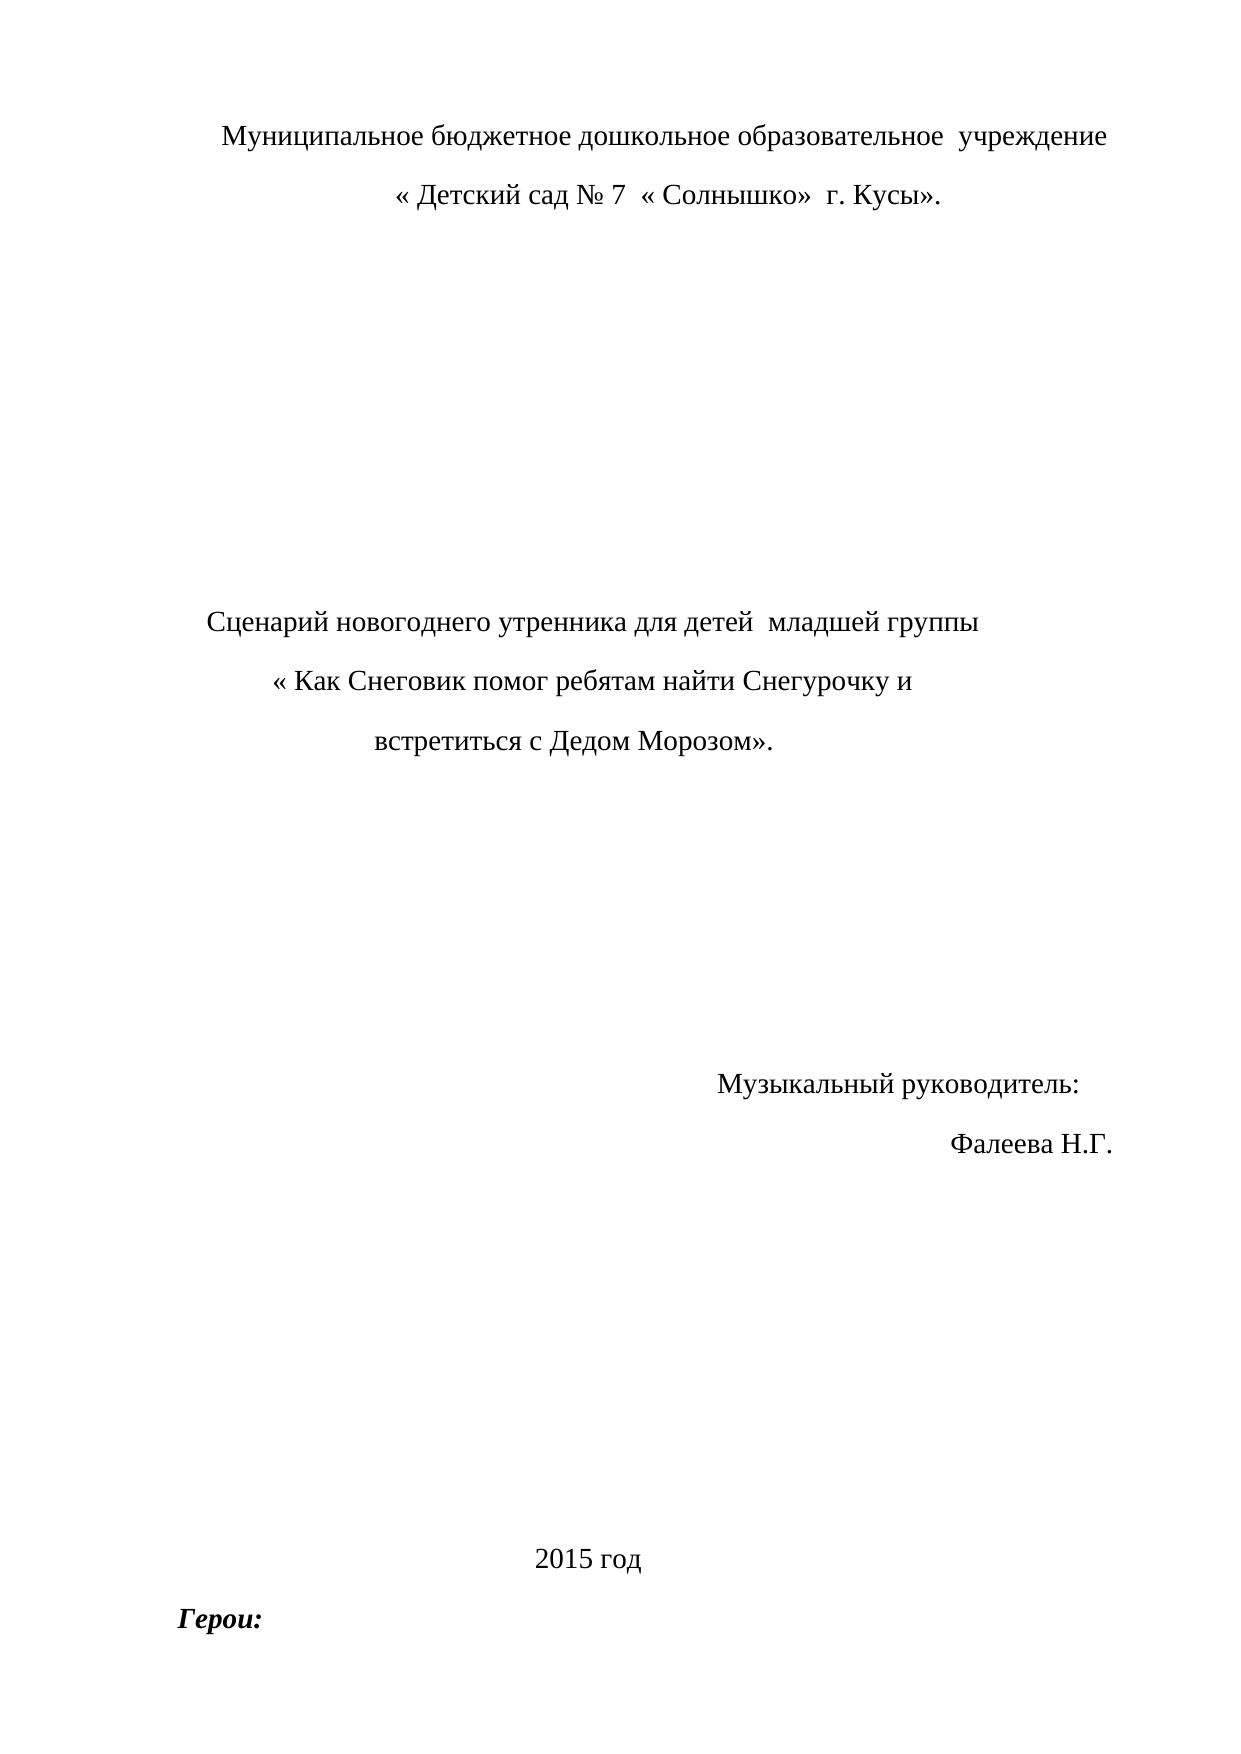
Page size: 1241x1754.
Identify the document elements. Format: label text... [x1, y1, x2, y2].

text 2015 год [177, 1541, 1152, 1575]
text Герои: [177, 1601, 1152, 1634]
text Сценарий новогоднего утренника для детей младшей группы [177, 604, 1152, 638]
text « Как Снеговик помог ребятам найти Снегурочку и [177, 663, 1152, 697]
text Муниципальное бюджетное дошкольное образовательное учреждение [177, 118, 1152, 152]
text встретиться с Дедом Морозом». [177, 723, 1152, 756]
text Фалеева Н.Г. [177, 1126, 1152, 1159]
text Музыкальный руководитель: [177, 1066, 1152, 1100]
text « Детский сад № 7 « Солнышко» г. Кусы». [177, 177, 1152, 211]
